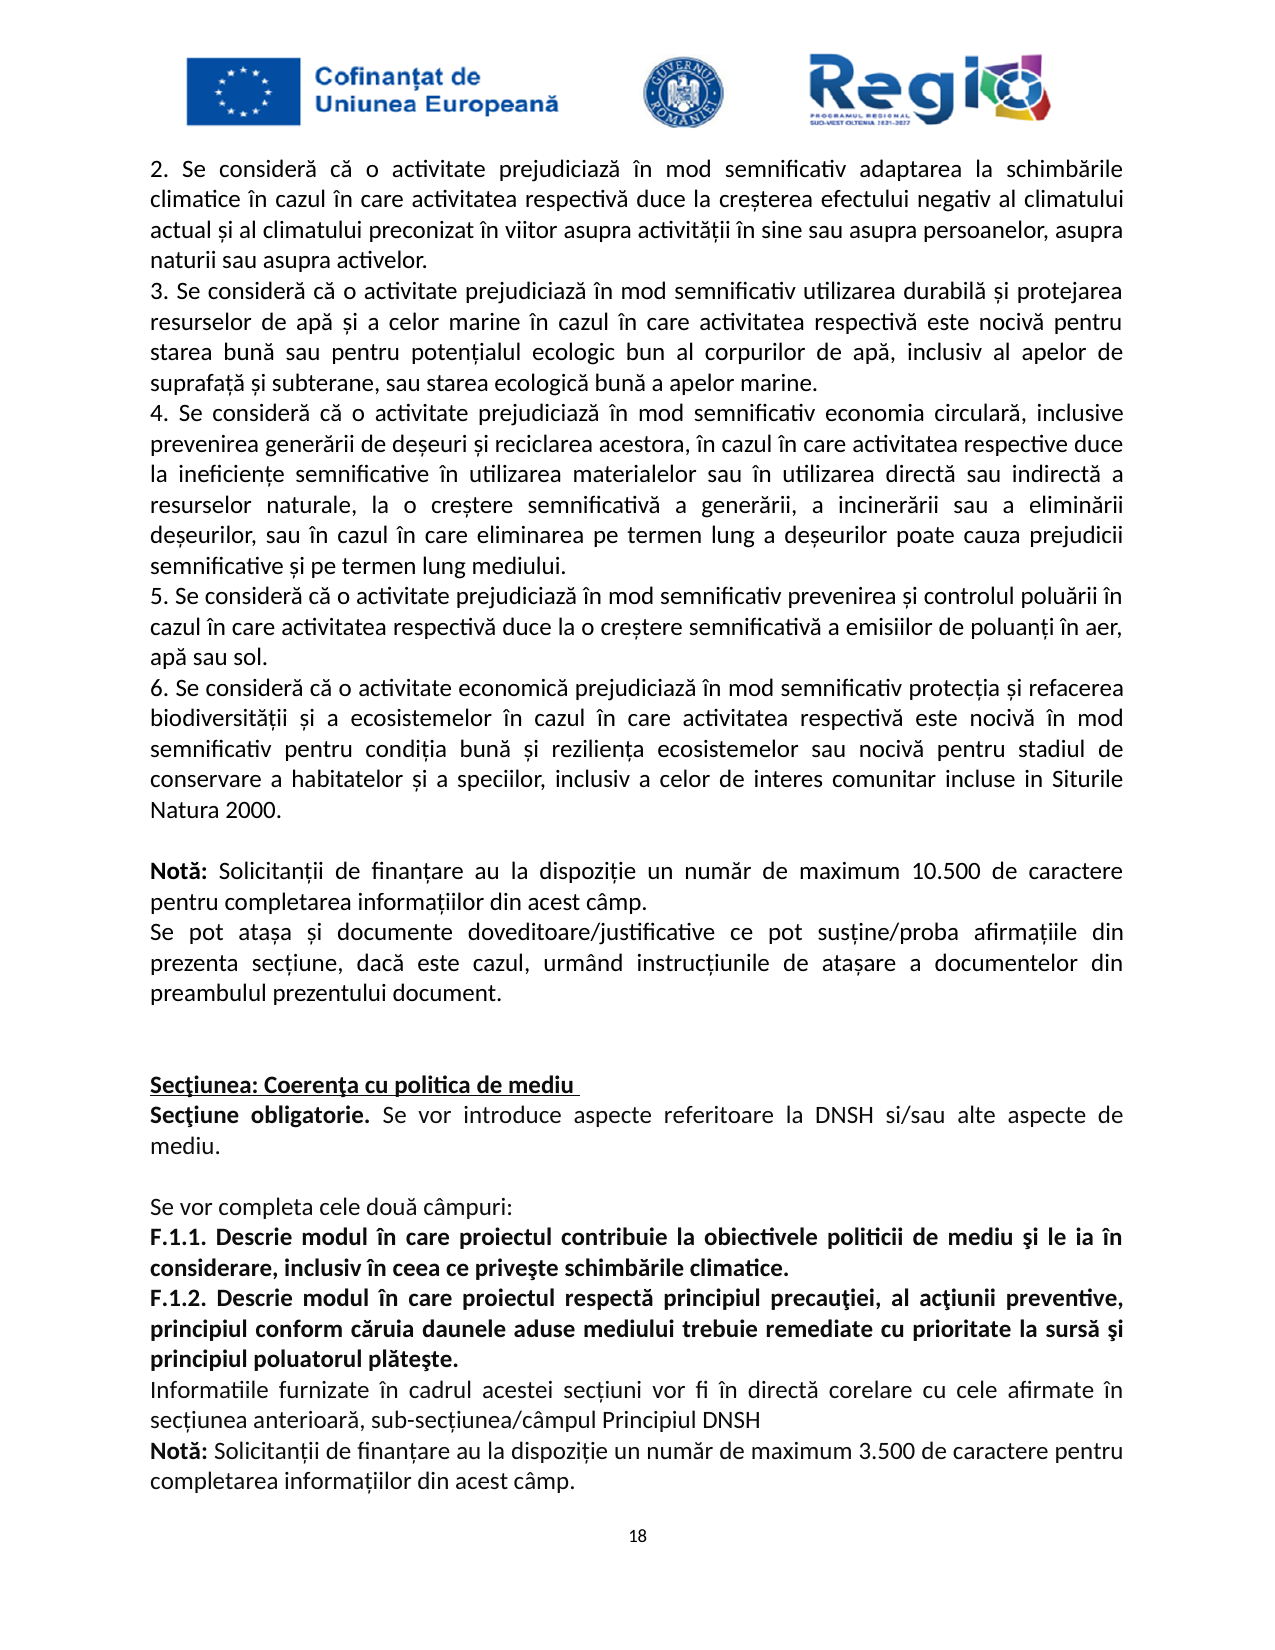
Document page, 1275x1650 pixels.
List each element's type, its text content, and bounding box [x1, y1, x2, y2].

text Secţiune obligatorie. Se vor introduce aspecte referitoare la DNSH si/sau alte aspecte de mediu. [150, 1099, 1125, 1160]
text F.1.1. Descrie modul în care proiectul contribuie la obiectivele politicii de mediu şi le ia în considerare, inclusiv în ceea ce priveşte schimbările climatice. [150, 1221, 1125, 1282]
text Notă: Solicitanții de finanțare au la dispoziție un număr de maximum 10.500 de caractere pentru completarea informațiilor din acest câmp. [150, 855, 1125, 916]
text 3. Se consideră că o activitate prejudiciază în mod semnificativ utilizarea durabilă și protejarea resurselor de apă și a celor marine în cazul în care activitatea respectivă este nocivă pentru starea bună sau pentru potențialul ecologic bun al corpurilor de apă, inclusiv al apelor de suprafață și subterane, sau starea ecologică bună a apelor marine. [150, 275, 1125, 397]
picture [150, 28, 1079, 154]
text 2. Se consideră că o activitate prejudiciază în mod semnificativ adaptarea la schimbările climatice în cazul în care activitatea respectivă duce la creșterea efectului negativ al climatului actual și al climatului preconizat în viitor asupra activității în sine sau asupra persoanelor, asupra naturii sau asupra activelor. [150, 153, 1125, 275]
text Notă: Solicitanții de finanțare au la dispoziție un număr de maximum 3.500 de caractere pentru completarea informațiilor din acest câmp. [150, 1435, 1125, 1496]
text Informatiile furnizate în cadrul acestei secțiuni vor fi în directă corelare cu cele afirmate în secțiunea anterioară, sub-secțiunea/câmpul Principiul DNSH [150, 1374, 1125, 1435]
text Se pot atașa și documente doveditoare/justificative ce pot susține/proba afirmațiile din prezenta secțiune, dacă este cazul, urmând instrucțiunile de atașare a documentelor din preambulul prezentului document. [150, 916, 1125, 1008]
text Se vor completa cele două câmpuri: [150, 1191, 1125, 1221]
text 5. Se consideră că o activitate prejudiciază în mod semnificativ prevenirea și controlul poluării în cazul în care activitatea respectivă duce la o creștere semnificativă a emisiilor de poluanți în aer, apă sau sol. [150, 580, 1125, 672]
text 4. Se consideră că o activitate prejudiciază în mod semnificativ economia circulară, inclusive prevenirea generării de deșeuri și reciclarea acestora, în cazul în care activitatea respective duce la ineficiențe semnificative în utilizarea materialelor sau în utilizarea directă sau indirectă a resurselor naturale, la o creștere semnificativă a generării, a incinerării sau a eliminării deșeurilor, sau în cazul în care eliminarea pe termen lung a deșeurilor poate cauza prejudicii semnificative și pe termen lung mediului. [150, 397, 1125, 580]
text 6. Se consideră că o activitate economică prejudiciază în mod semnificativ protecția și refacerea biodiversității și a ecosistemelor în cazul în care activitatea respectivă este nocivă în mod semnificativ pentru condiția bună și reziliența ecosistemelor sau nocivă pentru stadiul de conservare a habitatelor și a speciilor, inclusiv a celor de interes comunitar incluse in Siturile Natura 2000. [150, 672, 1125, 824]
text F.1.2. Descrie modul în care proiectul respectă principiul precauţiei, al acţiunii preventive, principiul conform căruia daunele aduse mediului trebuie remediate cu prioritate la sursă şi principiul poluatorul plăteşte. [150, 1282, 1125, 1374]
text Secţiunea: Coerenţa cu politica de mediu [150, 1069, 1125, 1099]
